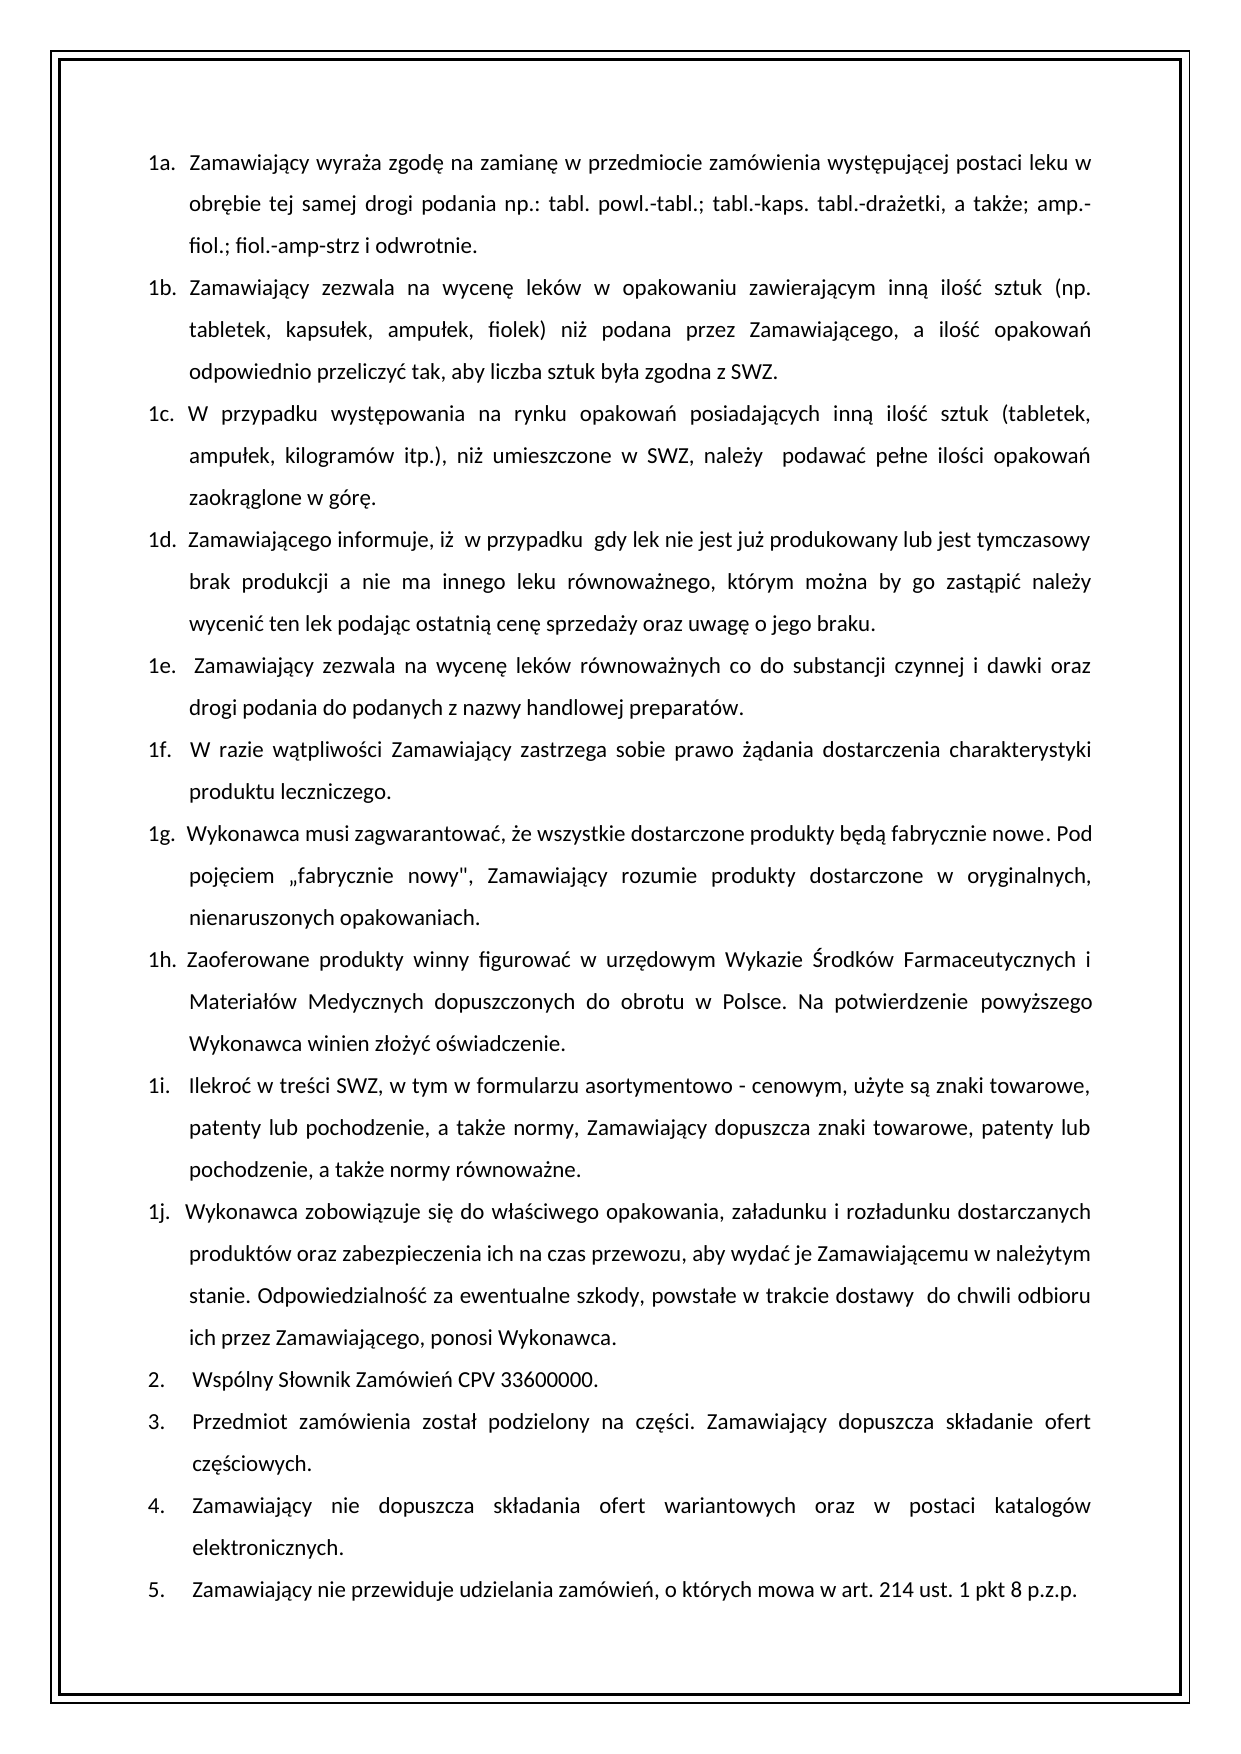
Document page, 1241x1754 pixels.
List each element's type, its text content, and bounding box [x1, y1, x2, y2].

text 1f. W razie wątpliwości Zamawiający zastrzega sobie prawo żądania dostarczenia charakterystyki produktu leczniczego. [148, 735, 1093, 805]
text 1e. Zamawiający zezwala na wycenę leków równoważnych co do substancji czynnej i dawki oraz drogi podania do podanych z nazwy handlowej preparatów. [148, 651, 1093, 721]
text 1h. Zaoferowane produkty winny figurować w urzędowym Wykazie Środków Farmaceutycznych i Materiałów Medycznych dopuszczonych do obrotu w Polsce. Na potwierdzenie powyższego Wykonawca winien złożyć oświadczenie. [148, 945, 1093, 1057]
text 1g. Wykonawca musi zagwarantować, że wszystkie dostarczone produkty będą fabrycznie nowe. Pod pojęciem „fabrycznie nowy", Zamawiający rozumie produkty dostarczone w oryginalnych, nienaruszonych opakowaniach. [148, 819, 1093, 931]
text 5. Zamawiający nie przewiduje udzielania zamówień, o których mowa w art. 214 ust. 1 pkt 8 p.z.p. [148, 1575, 1093, 1603]
text 1i. Ilekroć w treści SWZ, w tym w formularzu asortymentowo - cenowym, użyte są znaki towarowe, patenty lub pochodzenie, a także normy, Zamawiający dopuszcza znaki towarowe, patenty lub pochodzenie, a także normy równoważne. [148, 1071, 1093, 1183]
text 1j. Wykonawca zobowiązuje się do właściwego opakowania, załadunku i rozładunku dostarczanych produktów oraz zabezpieczenia ich na czas przewozu, aby wydać je Zamawiającemu w należytym stanie. Odpowiedzialność za ewentualne szkody, powstałe w trakcie dostawy do chwili odbioru ich przez Zamawiającego, ponosi Wykonawca. [148, 1197, 1093, 1351]
text 1d. Zamawiającego informuje, iż w przypadku gdy lek nie jest już produkowany lub jest tymczasowy brak produkcji a nie ma innego leku równoważnego, którym można by go zastąpić należy wycenić ten lek podając ostatnią cenę sprzedaży oraz uwagę o jego braku. [148, 525, 1093, 637]
text 2. Wspólny Słownik Zamówień CPV 33600000. [148, 1365, 1093, 1393]
text 4. Zamawiający nie dopuszcza składania ofert wariantowych oraz w postaci katalogów elektronicznych. [148, 1491, 1093, 1561]
text 1b. Zamawiający zezwala na wycenę leków w opakowaniu zawierającym inną ilość sztuk (np. tabletek, kapsułek, ampułek, fiolek) niż podana przez Zamawiającego, a ilość opakowań odpowiednio przeliczyć tak, aby liczba sztuk była zgodna z SWZ. [148, 273, 1093, 386]
text 1c. W przypadku występowania na rynku opakowań posiadających inną ilość sztuk (tabletek, ampułek, kilogramów itp.), niż umieszczone w SWZ, należy podawać pełne ilości opakowań zaokrąglone w górę. [148, 399, 1093, 511]
text 1a. Zamawiający wyraża zgodę na zamianę w przedmiocie zamówienia występującej postaci leku w obrębie tej samej drogi podania np.: tabl. powl.-tabl.; tabl.-kaps. tabl.-drażetki, a także; amp.-fiol.; fiol.-amp-strz i odwrotnie. [148, 148, 1093, 259]
text 3. Przedmiot zamówienia został podzielony na części. Zamawiający dopuszcza składanie ofert częściowych. [148, 1407, 1093, 1477]
